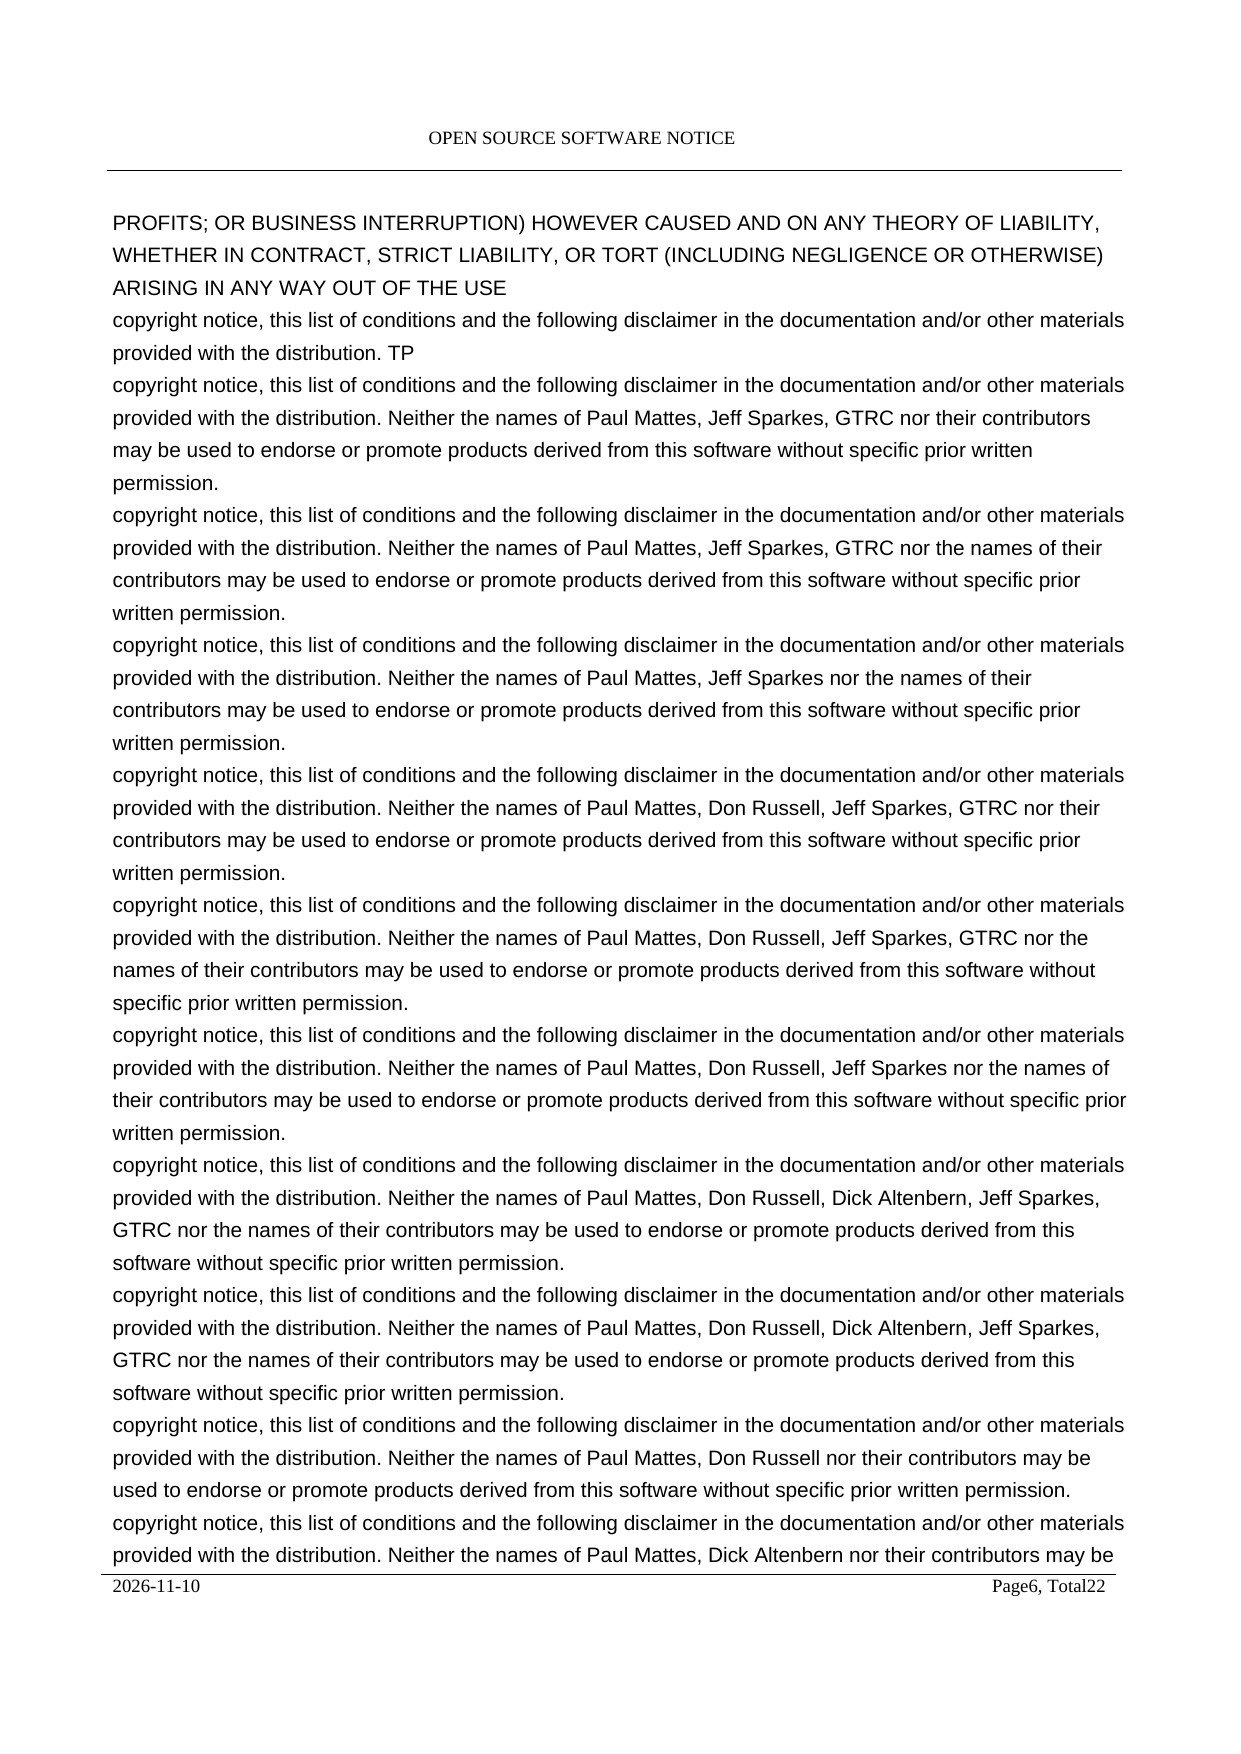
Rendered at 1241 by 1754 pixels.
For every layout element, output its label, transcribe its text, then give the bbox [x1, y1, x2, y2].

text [112, 1506, 1128, 1571]
text copyright notice, this list of conditions and the following disclaimer in the documentation and/or other materials provided with the distribution. Neither the names of Paul Mattes, Jeff Sparkes nor the names of their contributors may be used to endorse or promote products derived from this software without specific prior written permission. [112, 629, 1128, 759]
text copyright notice, this list of conditions and the following disclaimer in the documentation and/or other materials provided with the distribution. Neither the names of Paul Mattes, Don Russell, Dick Altenbern, Jeff Sparkes, GTRC nor the names of their contributors may be used to endorse or promote products derived from this software without specific prior written permission. [112, 1149, 1128, 1279]
text copyright notice, this list of conditions and the following disclaimer in the documentation and/or other materials provided with the distribution. Neither the names of Paul Mattes, Jeff Sparkes, GTRC nor their contributors may be used to endorse or promote products derived from this software without specific prior written permission. [112, 369, 1128, 499]
text copyright notice, this list of conditions and the following disclaimer in the documentation and/or other materials provided with the distribution. Neither the names of Paul Mattes, Don Russell, Jeff Sparkes, GTRC nor the names of their contributors may be used to endorse or promote products derived from this software without specific prior written permission. [112, 889, 1128, 1019]
text copyright notice, this list of conditions and the following disclaimer in the documentation and/or other materials provided with the distribution. Neither the names of Paul Mattes, Don Russell, Dick Altenbern, Jeff Sparkes, GTRC nor the names of their contributors may be used to endorse or promote products derived from this software without specific prior written permission. [112, 1279, 1128, 1409]
text copyright notice, this list of conditions and the following disclaimer in the documentation and/or other materials provided with the distribution. Neither the names of Paul Mattes, Don Russell nor their contributors may be used to endorse or promote products derived from this software without specific prior written permission. [112, 1409, 1128, 1506]
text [112, 206, 1128, 304]
text copyright notice, this list of conditions and the following disclaimer in the documentation and/or other materials provided with the distribution. Neither the names of Paul Mattes, Don Russell, Jeff Sparkes nor the names of their contributors may be used to endorse or promote products derived from this software without specific prior written permission. [112, 1019, 1128, 1149]
text copyright notice, this list of conditions and the following disclaimer in the documentation and/or other materials provided with the distribution. Neither the names of Paul Mattes, Jeff Sparkes, GTRC nor the names of their contributors may be used to endorse or promote products derived from this software without specific prior written permission. [112, 499, 1128, 629]
text copyright notice, this list of conditions and the following disclaimer in the documentation and/or other materials provided with the distribution. TP [112, 304, 1128, 369]
text copyright notice, this list of conditions and the following disclaimer in the documentation and/or other materials provided with the distribution. Neither the names of Paul Mattes, Don Russell, Jeff Sparkes, GTRC nor their contributors may be used to endorse or promote products derived from this software without specific prior written permission. [112, 759, 1128, 889]
